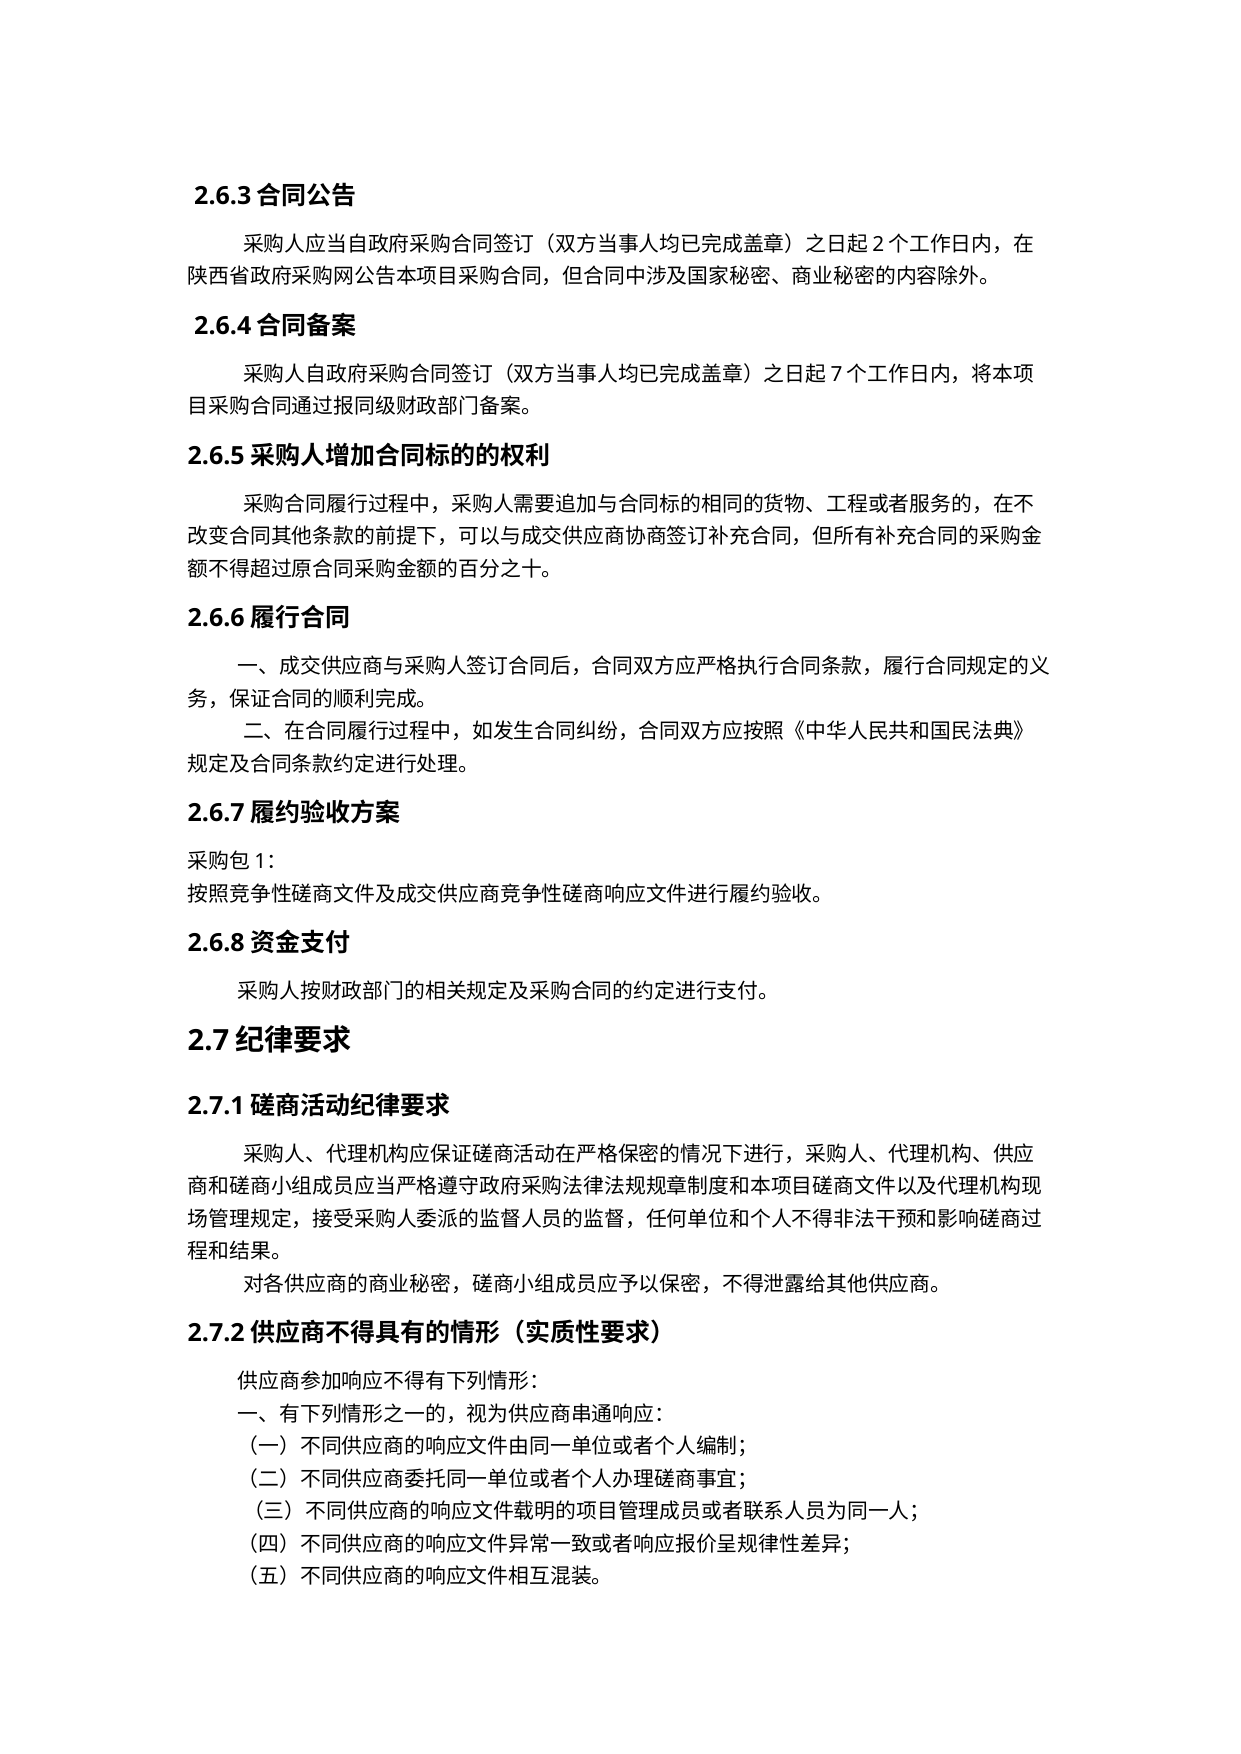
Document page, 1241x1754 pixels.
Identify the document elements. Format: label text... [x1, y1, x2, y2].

text 采购人应当自政府采购合同签订（双方当事人均已完成盖章）之日起2个工作日内，在陕西省政府采购网公告本项目采购合同，但合同中涉及国家秘密、商业秘密的内容除外。 [187, 227, 1053, 292]
text （一）不同供应商的响应文件由同一单位或者个人编制； [187, 1429, 1053, 1462]
text （四）不同供应商的响应文件异常一致或者响应报价呈规律性差异； [187, 1527, 1053, 1559]
text （三）不同供应商的响应文件载明的项目管理成员或者联系人员为同一人； [187, 1494, 1053, 1527]
text 2.6.3合同公告 [187, 162, 1053, 227]
text 2.7纪律要求 [187, 1007, 1053, 1072]
text 一、成交供应商与采购人签订合同后，合同双方应严格执行合同条款，履行合同规定的义务，保证合同的顺利完成。 [187, 649, 1053, 714]
text 2.6.6履行合同 [187, 584, 1053, 649]
text （五）不同供应商的响应文件相互混装。 [187, 1559, 1053, 1592]
text 2.6.8资金支付 [187, 909, 1053, 974]
text （二）不同供应商委托同一单位或者个人办理磋商事宜； [187, 1462, 1053, 1494]
text 采购包1： [187, 844, 1053, 877]
text 采购合同履行过程中，采购人需要追加与合同标的相同的货物、工程或者服务的，在不改变合同其他条款的前提下，可以与成交供应商协商签订补充合同，但所有补充合同的采购金额不得超过原合同采购金额的百分之十。 [187, 487, 1053, 584]
text 供应商参加响应不得有下列情形： [187, 1364, 1053, 1397]
text 2.7.1磋商活动纪律要求 [187, 1072, 1053, 1137]
text 2.6.5采购人增加合同标的的权利 [187, 422, 1053, 487]
text 采购人按财政部门的相关规定及采购合同的约定进行支付。 [187, 974, 1053, 1007]
text 采购人、代理机构应保证磋商活动在严格保密的情况下进行，采购人、代理机构、供应商和磋商小组成员应当严格遵守政府采购法律法规规章制度和本项目磋商文件以及代理机构现场管理规定，接受采购人委派的监督人员的监督，任何单位和个人不得非法干预和影响磋商过程和结果。 [187, 1137, 1053, 1267]
text 2.7.2供应商不得具有的情形（实质性要求） [187, 1299, 1053, 1364]
text 2.6.4合同备案 [187, 292, 1053, 357]
text 对各供应商的商业秘密，磋商小组成员应予以保密，不得泄露给其他供应商。 [187, 1267, 1053, 1299]
text 一、有下列情形之一的，视为供应商串通响应： [187, 1397, 1053, 1429]
text 采购人自政府采购合同签订（双方当事人均已完成盖章）之日起7个工作日内，将本项目采购合同通过报同级财政部门备案。 [187, 357, 1053, 422]
text 二、在合同履行过程中，如发生合同纠纷，合同双方应按照《中华人民共和国民法典》规定及合同条款约定进行处理。 [187, 714, 1053, 779]
text 2.6.7履约验收方案 [187, 779, 1053, 844]
text 按照竞争性磋商文件及成交供应商竞争性磋商响应文件进行履约验收。 [187, 877, 1053, 909]
